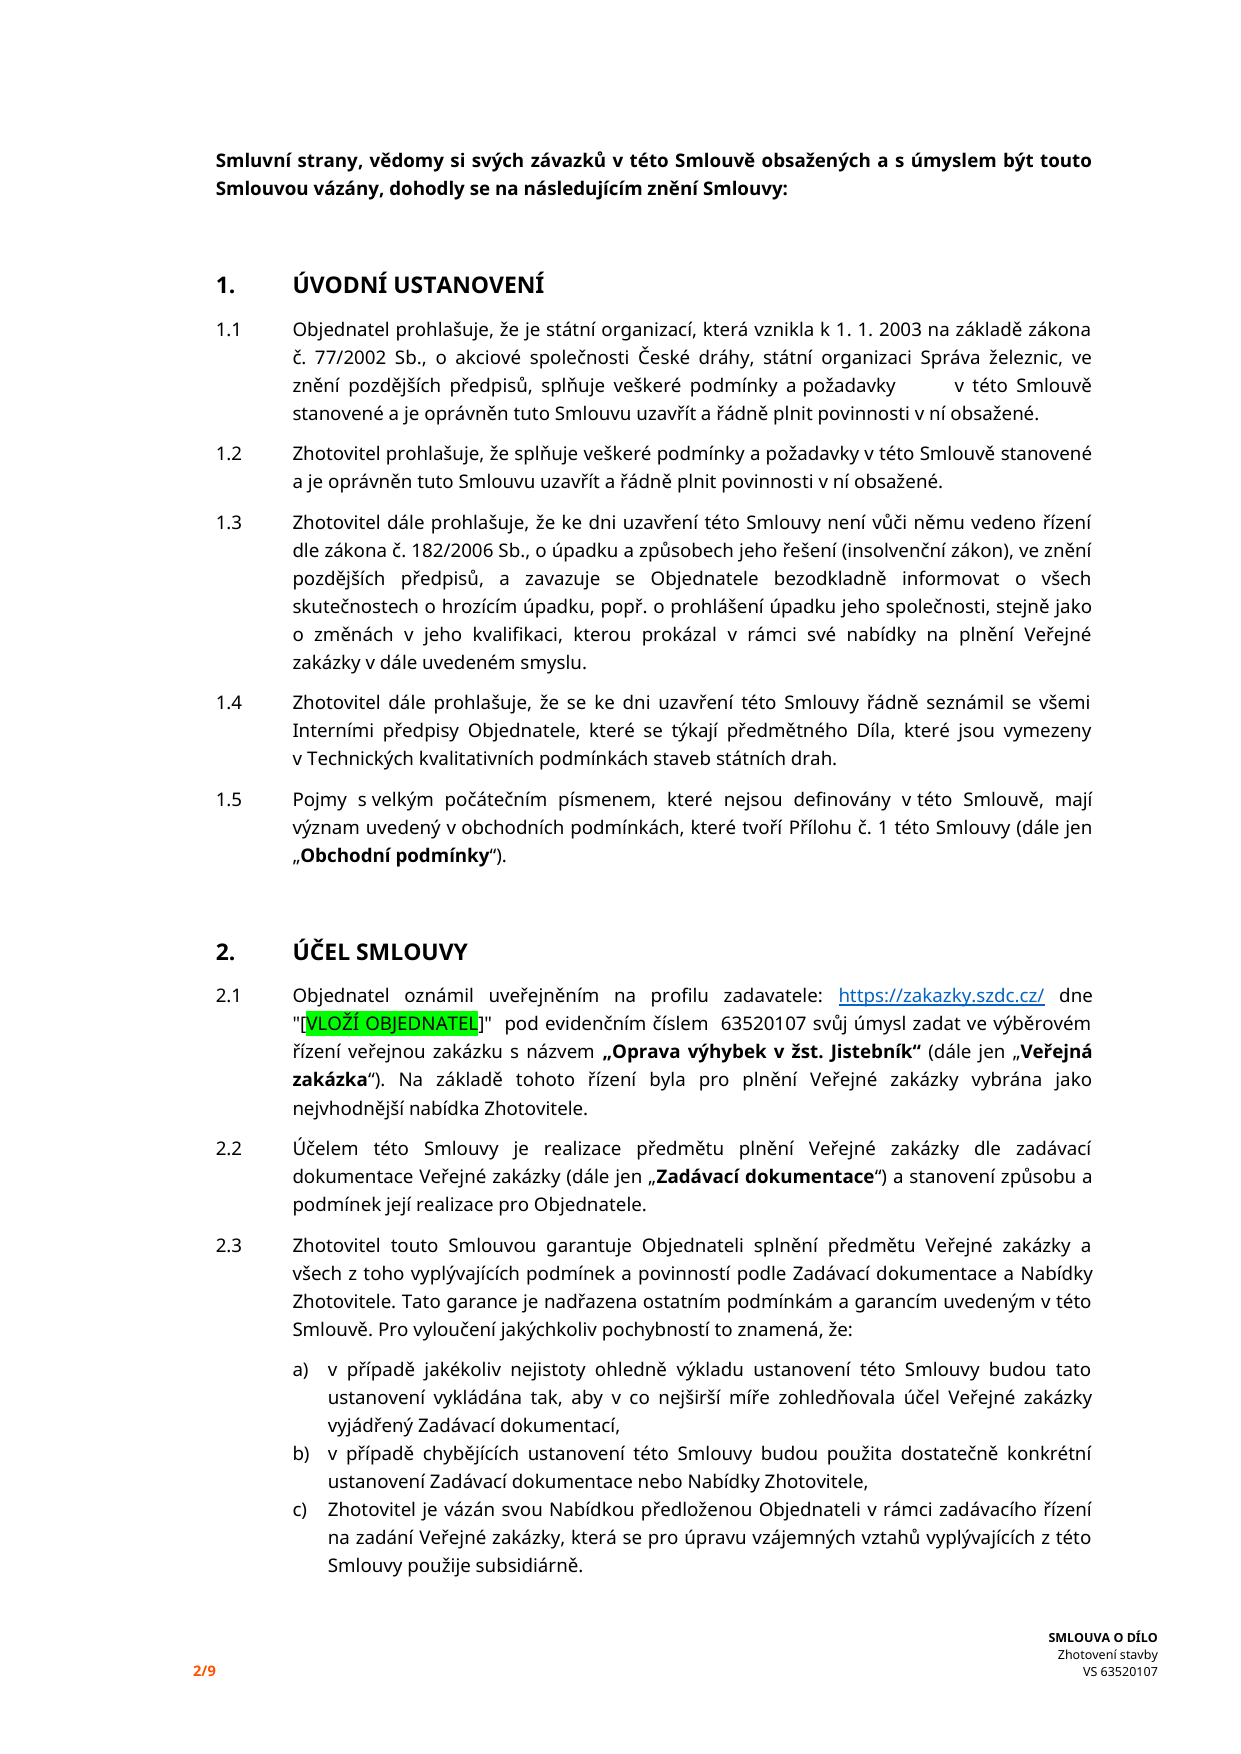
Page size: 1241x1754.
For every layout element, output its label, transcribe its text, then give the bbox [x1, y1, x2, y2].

text Zhotovitel je vázán svou Nabídkou předloženou Objednateli v rámci zadávacího řízení na zadání Veřejné zakázky, která se pro úpravu vzájemných vztahů vyplývajících z této Smlouvy použije subsidiárně. [292, 1497, 1093, 1578]
text Smluvní strany, vědomy si svých závazků v této Smlouvě obsažených a s úmyslem být touto Smlouvou vázány, dohodly se na následujícím znění Smlouvy: [216, 147, 1093, 201]
list Zhotovitel dále prohlašuje, že ke dni uzavření této Smlouvy není vůči němu vedeno řízení dle zákona č. 182/2006 Sb., o úpadku a způsobech jeho řešení (insolvenční zákon), ve znění pozdějších předpisů, a zavazuje se Objednatele bezodkladně informovat o všech skutečnostech o hrozícím úpadku, popř. o prohlášení úpadku jeho společnosti, stejně jako o změnách v jeho kvalifikaci, kterou prokázal v rámci své nabídky na plnění Veřejné zakázky v dále uvedeném smyslu. [216, 509, 1093, 675]
list Objednatel prohlašuje, že je státní organizací, která vznikla k 1. 1. 2003 na základě zákona č. 77/2002 Sb., o akciové společnosti České dráhy, státní organizaci Správa železnic, ve znění pozdějších předpisů, splňuje veškeré podmínky a požadavky v této Smlouvě stanovené a je oprávněn tuto Smlouvu uzavřít a řádně plnit povinnosti v ní obsažené. [216, 316, 1093, 426]
list ÚČEL SMLOUVY [216, 936, 1093, 967]
list Zhotovitel touto Smlouvou garantuje Objednateli splnění předmětu Veřejné zakázky a všech z toho vyplývajících podmínek a povinností podle Zadávací dokumentace a Nabídky Zhotovitele. Tato garance je nadřazena ostatním podmínkám a garancím uvedeným v této Smlouvě. Pro vyloučení jakýchkoliv pochybností to znamená, že: [216, 1232, 1093, 1341]
text v případě chybějících ustanovení této Smlouvy budou použita dostatečně konkrétní ustanovení Zadávací dokumentace nebo Nabídky Zhotovitele, [292, 1441, 1093, 1494]
list Pojmy s velkým počátečním písmenem, které nejsou definovány v této Smlouvě, mají význam uvedený v obchodních podmínkách, které tvoří Přílohu č. 1 této Smlouvy (dále jen „Obchodní podmínky“). [216, 786, 1093, 868]
list Zhotovitel prohlašuje, že splňuje veškeré podmínky a požadavky v této Smlouvě stanovené a je oprávněn tuto Smlouvu uzavřít a řádně plnit povinnosti v ní obsažené. [216, 441, 1093, 494]
text v případě jakékoliv nejistoty ohledně výkladu ustanovení této Smlouvy budou tato ustanovení vykládána tak, aby v co nejširší míře zohledňovala účel Veřejné zakázky vyjádřený Zadávací dokumentací, [292, 1356, 1093, 1438]
list ÚVODNÍ USTANOVENÍ [216, 269, 1093, 300]
list Účelem této Smlouvy je realizace předmětu plnění Veřejné zakázky dle zadávací dokumentace Veřejné zakázky (dále jen „Zadávací dokumentace“) a stanovení způsobu a podmínek její realizace pro Objednatele. [216, 1135, 1093, 1217]
list Zhotovitel dále prohlašuje, že se ke dni uzavření této Smlouvy řádně seznámil se všemi Interními předpisy Objednatele, které se týkají předmětného Díla, které jsou vymezeny v Technických kvalitativních podmínkách staveb státních drah. [216, 690, 1093, 771]
list Objednatel oznámil uveřejněním na profilu zadavatele: https://zakazky.szdc.cz/ dne "[VLOŽÍ OBJEDNATEL]" pod evidenčním číslem 63520107 svůj úmysl zadat ve výběrovém řízení veřejnou zakázku s názvem „Oprava výhybek v žst. Jistebník“ (dále jen „Veřejná zakázka“). Na základě tohoto řízení byla pro plnění Veřejné zakázky vybrána jako nejvhodnější nabídka Zhotovitele. [216, 983, 1093, 1120]
